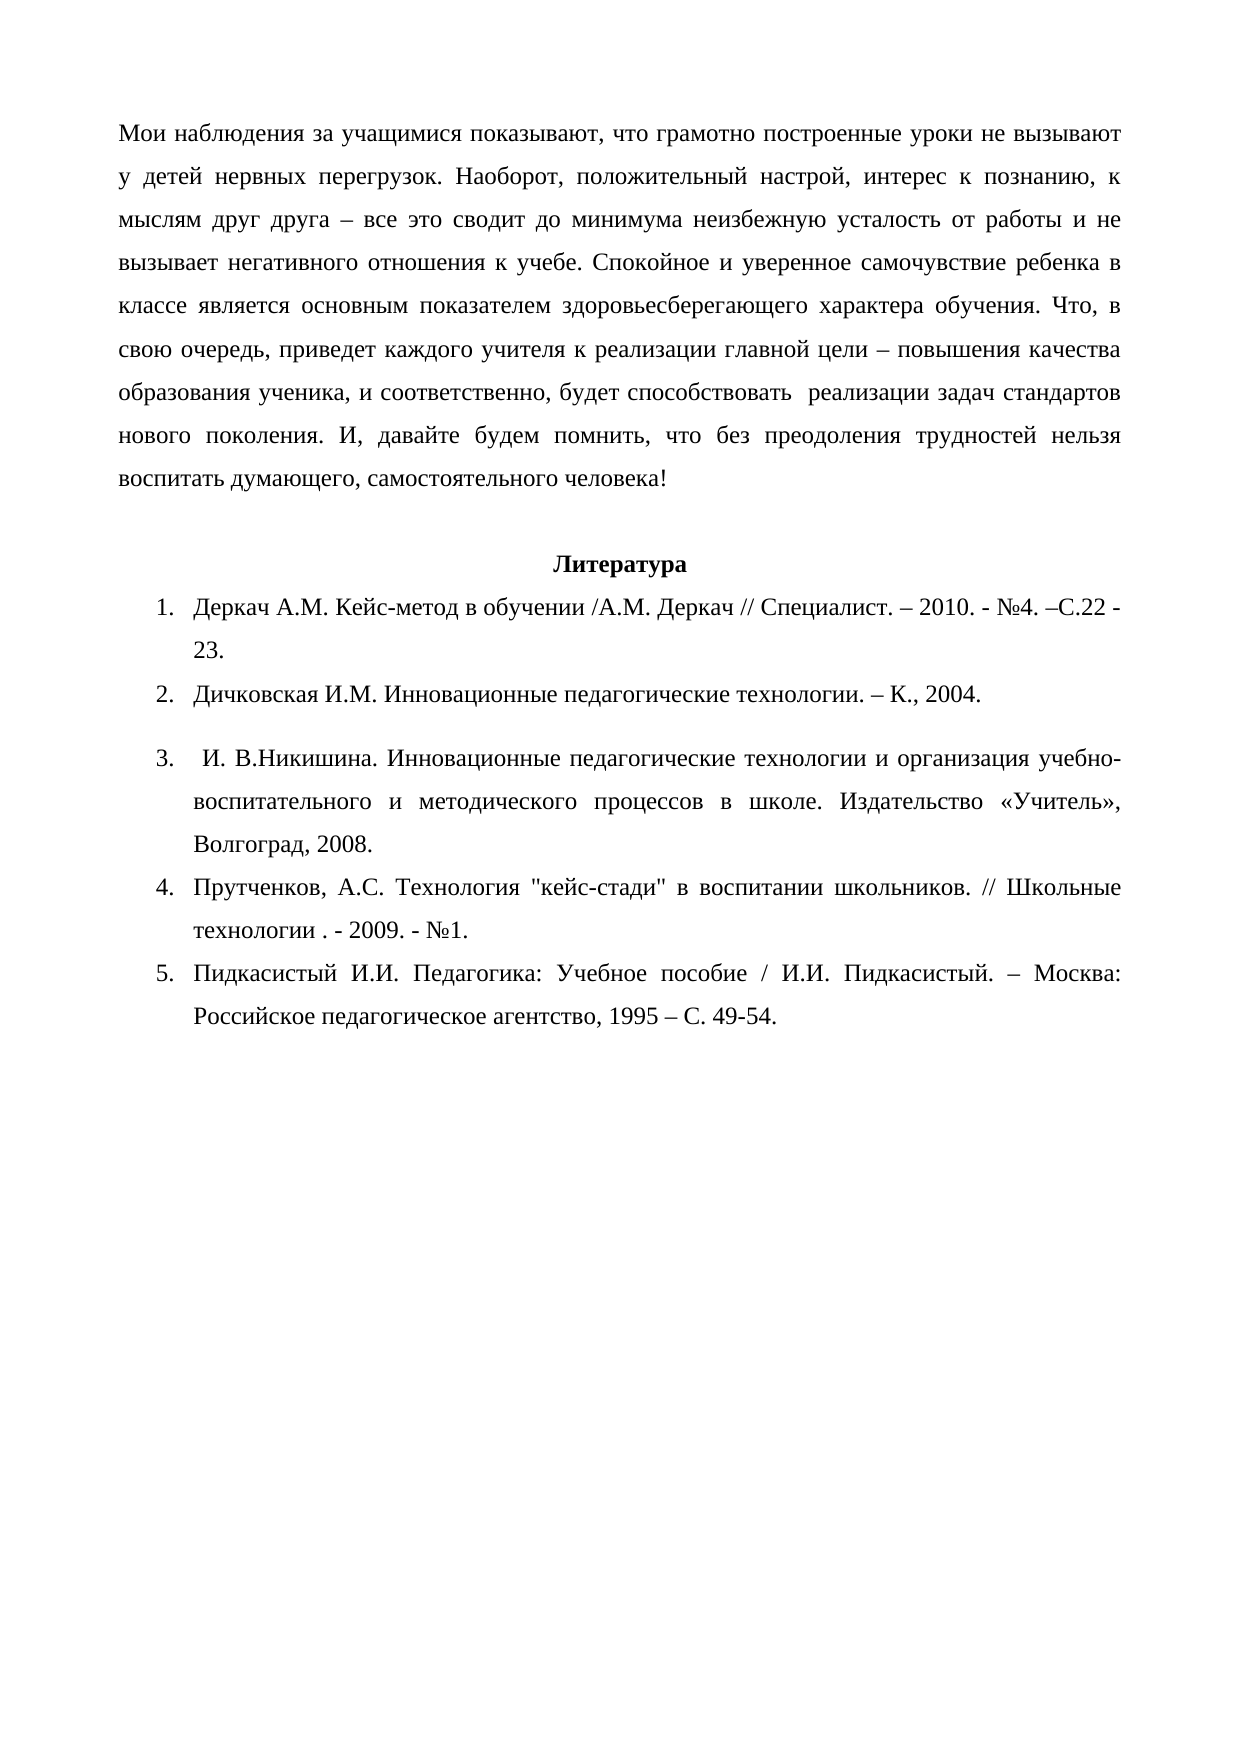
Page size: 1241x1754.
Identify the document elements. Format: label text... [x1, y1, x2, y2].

list И. В.Никишина. Инновационные педагогические технологии и организация учебно-воспитательного и методического процессов в школе. Издательство «Учитель», Волгоград, 2008. [156, 743, 1122, 858]
list Дичковская И.М. Инновационные педагогические технологии. – К., 2004. [156, 679, 1122, 707]
list Прутченков, А.С. Технология "кейс-стади" в воспитании школьников. // Школьные технологии . - 2009. - №1. [156, 872, 1122, 944]
list Деркач А.М. Кейс-метод в обучении /А.М. Деркач // Специалист. – 2010. - №4. –С.22 -23. [156, 592, 1122, 664]
text Литература [118, 549, 1122, 578]
list Пидкасистый И.И. Педагогика: Учебное пособие / И.И. Пидкасистый. – Москва: Российское педагогическое агентство, 1995 – С. 49-54. [156, 958, 1122, 1030]
text Мои наблюдения за учащимися показывают, что грамотно построенные уроки не вызывают у детей нервных перегрузок. Наоборот, положительный настрой, интерес к познанию, к мыслям друг друга – все это сводит до минимума неизбежную усталость от работы и не вызывает негативного отношения к учебе. Спокойное и уверенное самочувствие ребенка в классе является основным показателем здоровьесберегающего характера обучения. Что, в свою очередь, приведет каждого учителя к реализации главной цели – повышения качества образования ученика, и соответственно, будет способствовать реализации задач стандартов нового поколения. И, давайте будем помнить, что без преодоления трудностей нельзя воспитать думающего, самостоятельного человека! [118, 118, 1122, 492]
